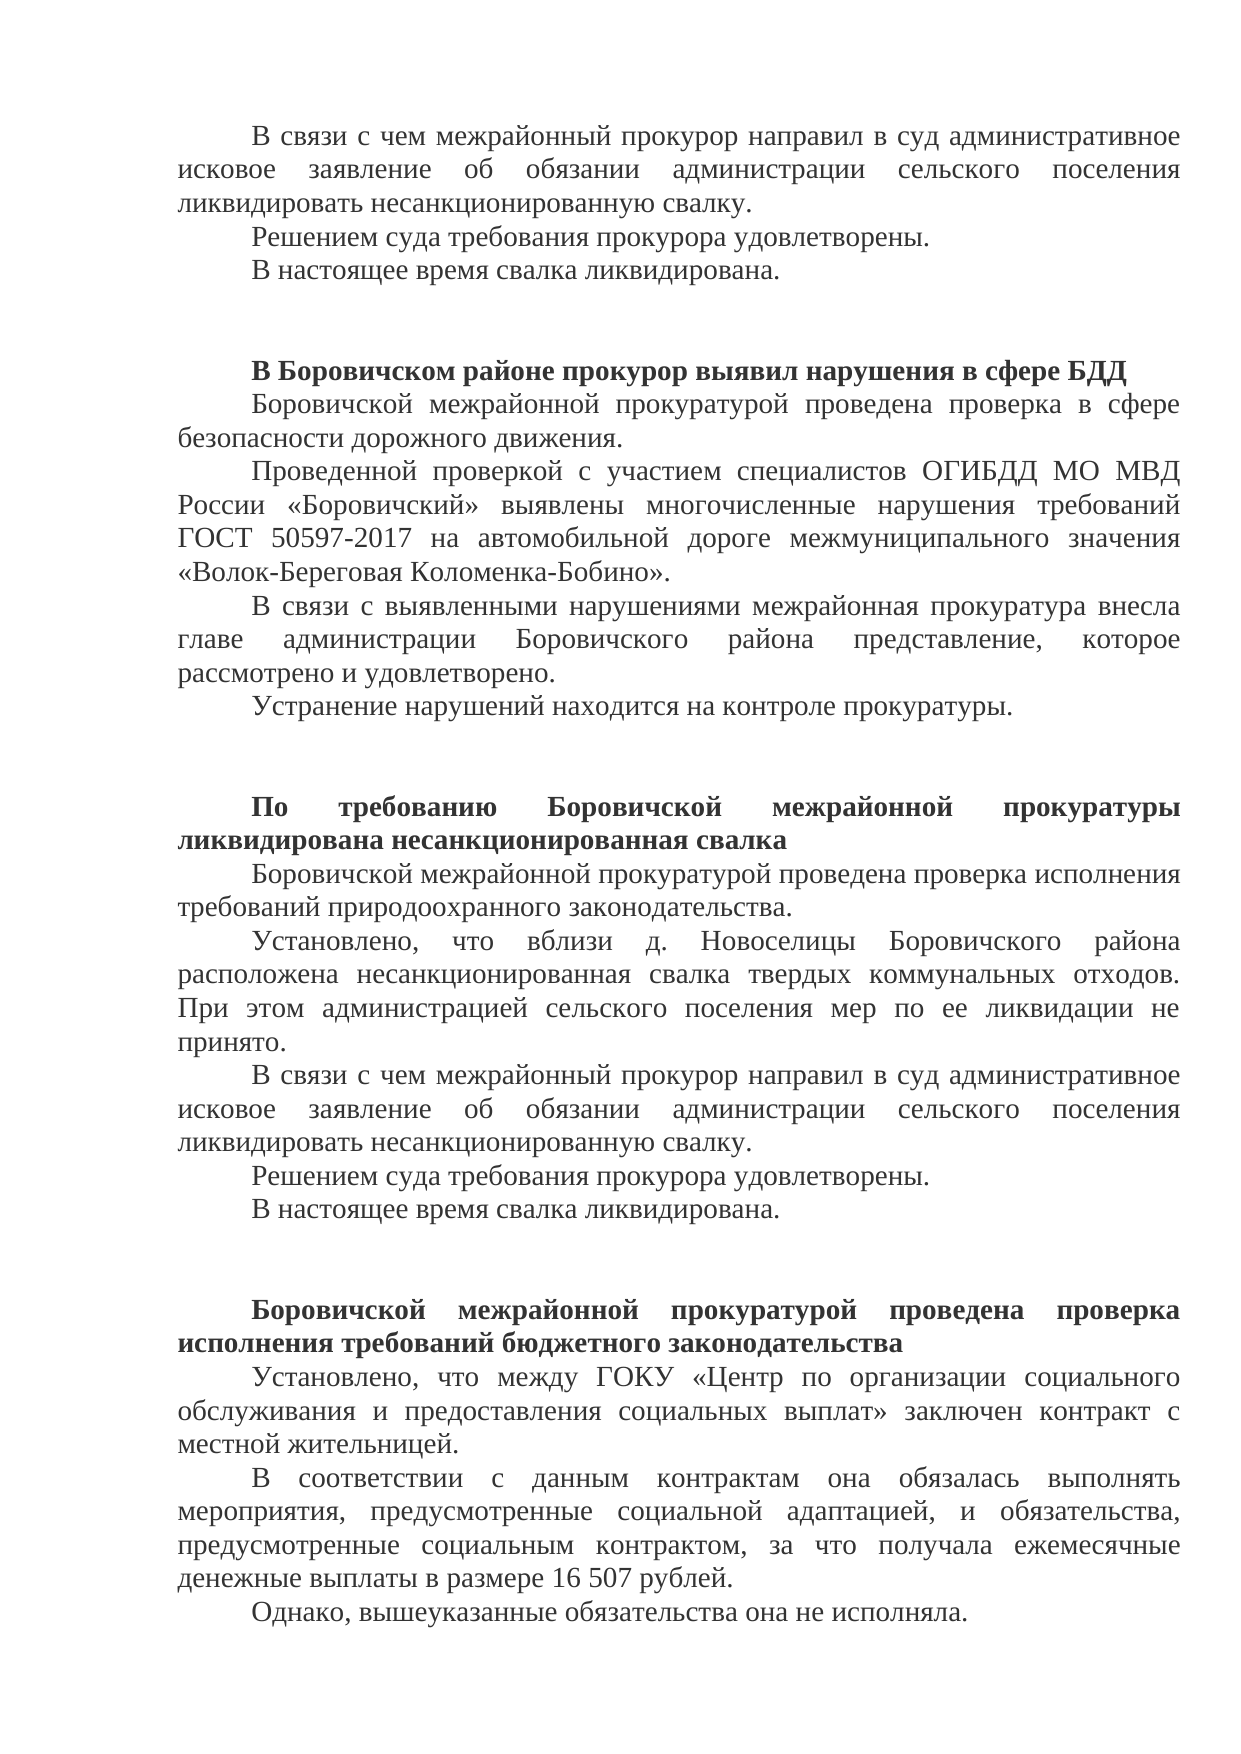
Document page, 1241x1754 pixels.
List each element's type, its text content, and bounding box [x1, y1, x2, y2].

text В связи с выявленными нарушениями межрайонная прокуратура внесла главе администрации Боровичского района представление, которое рассмотрено и удовлетворено. [177, 588, 1181, 688]
text По требованию Боровичской межрайонной прокуратуры ликвидирована несанкционированная свалка [177, 789, 1181, 856]
text Боровичской межрайонной прокуратурой проведена проверка в сфере безопасности дорожного движения. [177, 386, 1181, 453]
text В настоящее время свалка ликвидирована. [177, 252, 1181, 286]
text Боровичской межрайонной прокуратурой проведена проверка исполнения требований бюджетного законодательства [177, 1292, 1181, 1359]
text Устранение нарушений находится на контроле прокуратуры. [177, 688, 1181, 722]
text Проведенной проверкой с участием специалистов ОГИБДД МО МВД России «Боровичский» выявлены многочисленные нарушения требований ГОСТ 50597-2017 на автомобильной дороге межмуниципального значения «Волок-Береговая Коломенка-Бобино». [177, 453, 1181, 588]
text В связи с чем межрайонный прокурор направил в суд административное исковое заявление об обязании администрации сельского поселения ликвидировать несанкционированную свалку. [177, 118, 1181, 219]
text Установлено, что вблизи д. Новоселицы Боровичского района расположена несанкционированная свалка твердых коммунальных отходов. При этом администрацией сельского поселения мер по ее ликвидации не принято. [177, 923, 1181, 1057]
text В Боровичском районе прокурор выявил нарушения в сфере БДД [177, 353, 1181, 386]
text В соответствии с данным контрактам она обязалась выполнять мероприятия, предусмотренные социальной адаптацией, и обязательства, предусмотренные социальным контрактом, за что получала ежемесячные денежные выплаты в размере 16 507 рублей. [177, 1460, 1181, 1594]
text Решением суда требования прокурора удовлетворены. [177, 219, 1181, 252]
text В настоящее время свалка ликвидирована. [177, 1191, 1181, 1225]
text Решением суда требования прокурора удовлетворены. [177, 1158, 1181, 1191]
text Однако, вышеуказанные обязательства она не исполняла. [177, 1594, 1181, 1627]
text В связи с чем межрайонный прокурор направил в суд административное исковое заявление об обязании администрации сельского поселения ликвидировать несанкционированную свалку. [177, 1057, 1181, 1158]
text Боровичской межрайонной прокуратурой проведена проверка исполнения требований природоохранного законодательства. [177, 856, 1181, 923]
